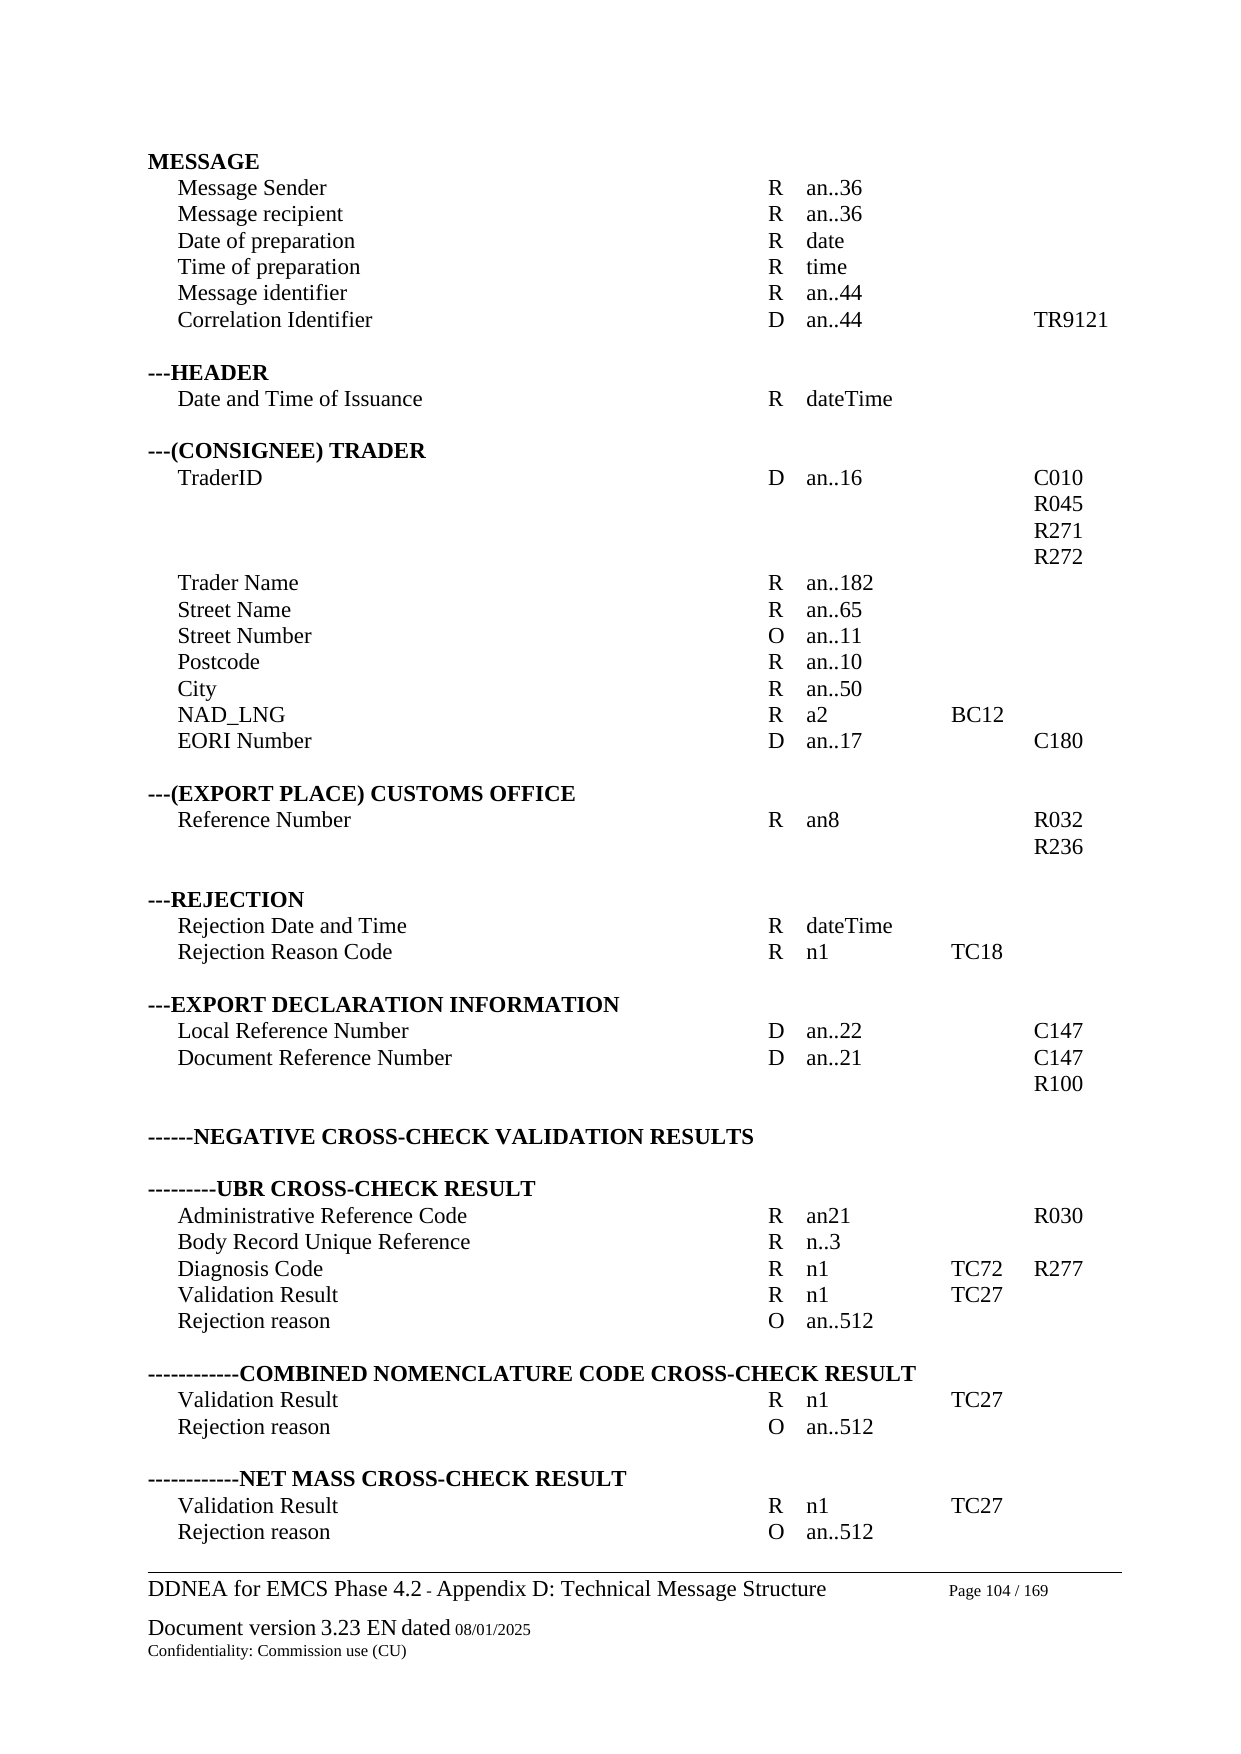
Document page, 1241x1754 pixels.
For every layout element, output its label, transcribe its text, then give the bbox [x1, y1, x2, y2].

text Trader Name R an..182 [148, 569, 1122, 596]
text Postcode R an..10 [148, 648, 1122, 675]
text Street Number O an..11 [148, 622, 1122, 648]
text TraderID D an..16 C010 [148, 464, 1122, 490]
text MESSAGE [148, 148, 1122, 174]
text ---REJECTION [148, 886, 1122, 912]
text Validation Result R n1 TC27 [148, 1281, 1122, 1307]
text ---(EXPORT PLACE) CUSTOMS OFFICE [148, 780, 1122, 807]
text Correlation Identifier D an..44 TR9121 [148, 306, 1122, 332]
text R100 [148, 1070, 1122, 1096]
text Message recipient R an..36 [148, 200, 1122, 227]
text Message Sender R an..36 [148, 174, 1122, 200]
text Diagnosis Code R n1 TC72 R277 [148, 1254, 1122, 1281]
text Rejection Reason Code R n1 TC18 [148, 938, 1122, 965]
text Local Reference Number D an..22 C147 [148, 1017, 1122, 1044]
text ---------UBR CROSS-CHECK RESULT [148, 1176, 1122, 1202]
text R236 [148, 833, 1122, 859]
text Message identifier R an..44 [148, 279, 1122, 306]
text Date and Time of Issuance R dateTime [148, 385, 1122, 411]
text R271 [148, 517, 1122, 543]
text Date of preparation R date [148, 227, 1122, 253]
text Rejection reason O an..512 [148, 1518, 1122, 1544]
text Reference Number R an8 R032 [148, 807, 1122, 833]
text ------------COMBINED NOMENCLATURE CODE CROSS-CHECK RESULT [148, 1360, 1122, 1386]
text ---HEADER [148, 358, 1122, 385]
text Body Record Unique Reference R n..3 [148, 1228, 1122, 1254]
text Validation Result R n1 TC27 [148, 1492, 1122, 1518]
text Rejection Date and Time R dateTime [148, 912, 1122, 938]
text NAD_LNG R a2 BC12 [148, 701, 1122, 727]
text Rejection reason O an..512 [148, 1413, 1122, 1439]
text Street Name R an..65 [148, 596, 1122, 622]
text R045 [148, 490, 1122, 517]
text ------NEGATIVE CROSS-CHECK VALIDATION RESULTS [148, 1123, 1122, 1149]
text Rejection reason O an..512 [148, 1307, 1122, 1334]
text City R an..50 [148, 675, 1122, 701]
text ------------NET MASS CROSS-CHECK RESULT [148, 1465, 1122, 1492]
text EORI Number D an..17 C180 [148, 727, 1122, 754]
text Administrative Reference Code R an21 R030 [148, 1202, 1122, 1228]
text Document Reference Number D an..21 C147 [148, 1044, 1122, 1070]
text Validation Result R n1 TC27 [148, 1386, 1122, 1413]
text ---EXPORT DECLARATION INFORMATION [148, 991, 1122, 1017]
text Time of preparation R time [148, 253, 1122, 279]
text ---(CONSIGNEE) TRADER [148, 438, 1122, 464]
text R272 [148, 543, 1122, 569]
